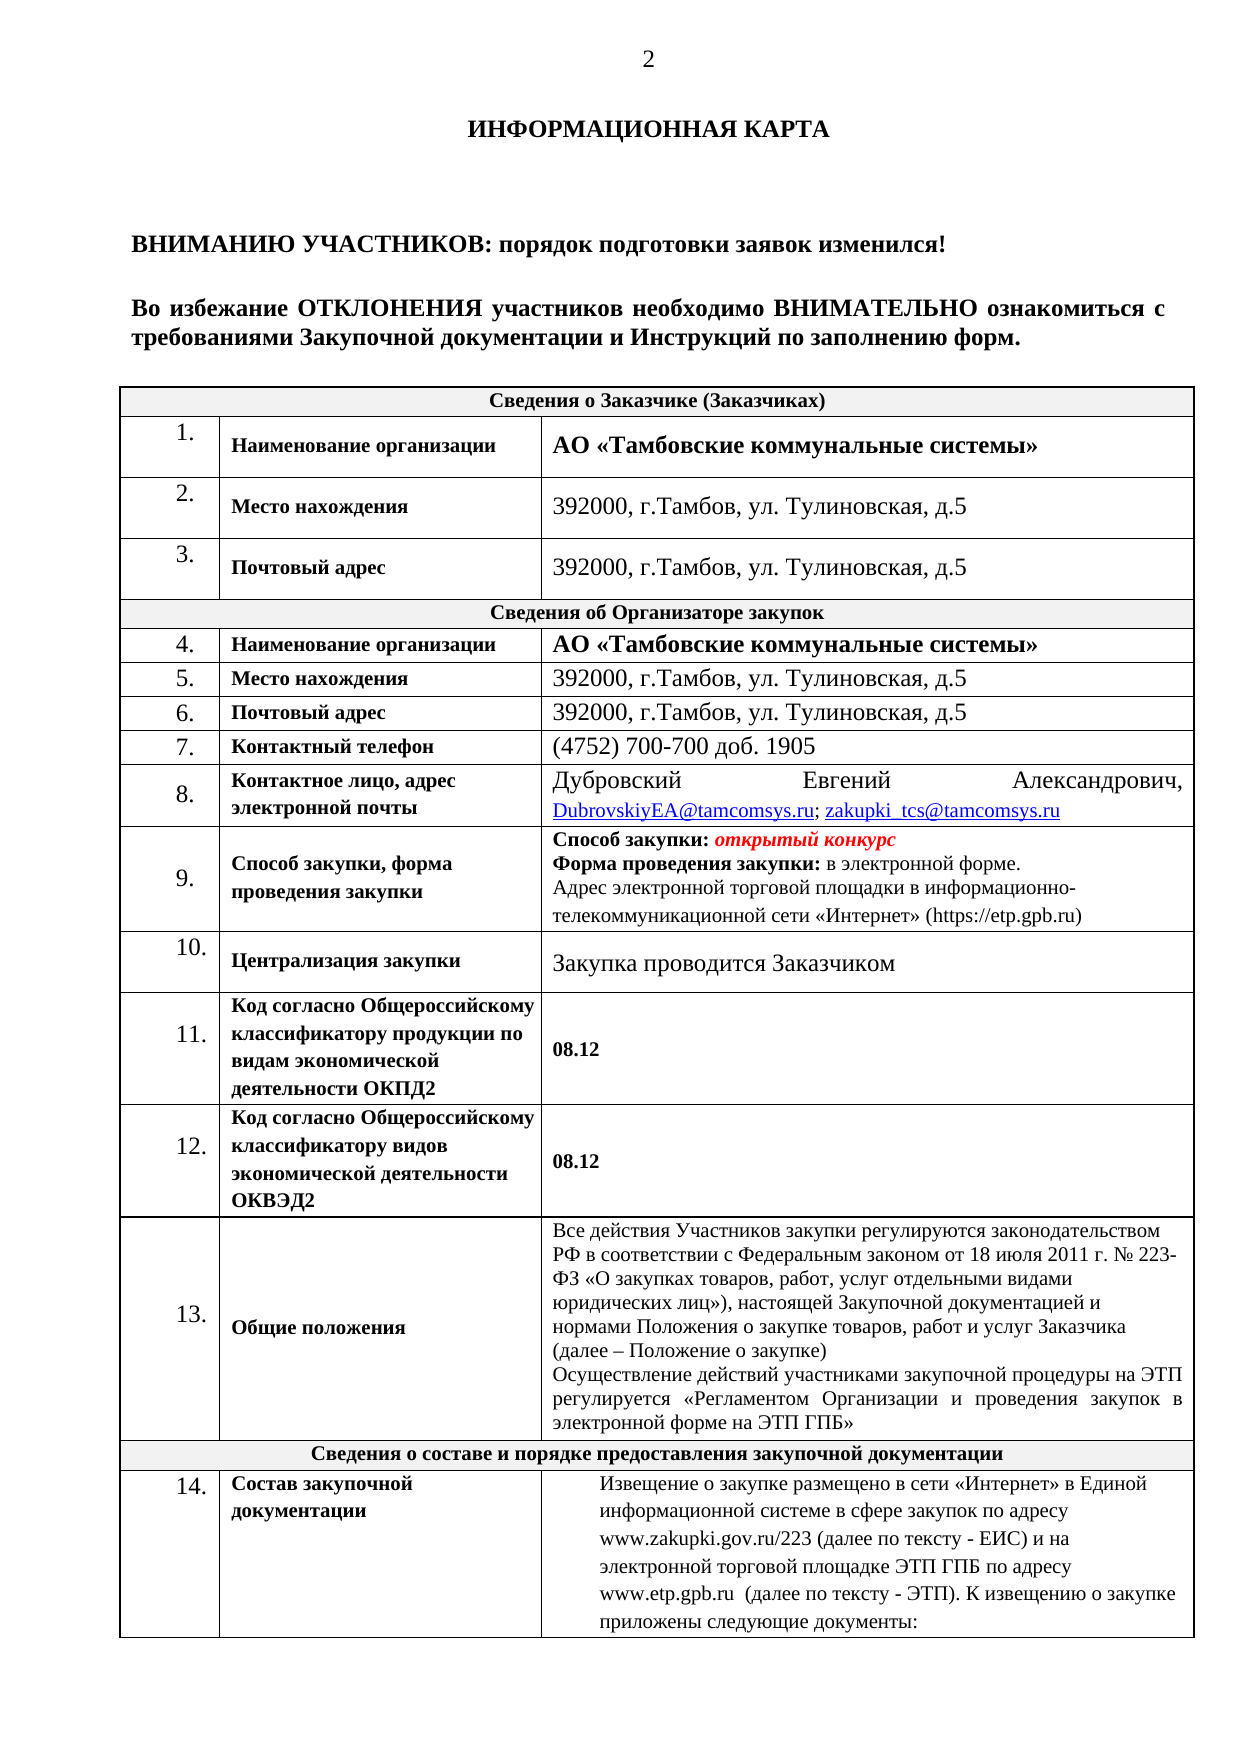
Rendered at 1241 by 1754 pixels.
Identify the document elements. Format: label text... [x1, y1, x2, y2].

table_cell Дубровский Евгений Александрович, DubrovskiyEA@tamcomsys.ru; zakupki_tcs@tamcomsys.ru [542, 765, 1193, 826]
table_cell Наименование организации [220, 417, 541, 477]
table_cell Место нахождения [220, 663, 541, 696]
table_cell [121, 993, 219, 1104]
table_cell АО «Тамбовские коммунальные системы» [542, 417, 1193, 477]
table_cell [121, 539, 219, 599]
table_cell 392000, г.Тамбов, ул. Тулиновская, д.5 [542, 697, 1193, 730]
table_cell Код согласно Общероссийскому классификатору продукции по видам экономической деятельности ОКПД2 [220, 993, 541, 1104]
table_cell 08.12 [542, 1105, 1193, 1216]
table_cell [121, 629, 219, 662]
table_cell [542, 1471, 1193, 1637]
table_cell Код согласно Общероссийскому классификатору видов экономической деятельности ОКВЭД2 [220, 1105, 541, 1216]
table_cell 392000, г.Тамбов, ул. Тулиновская, д.5 [542, 478, 1193, 538]
table_cell [121, 765, 219, 826]
text Во избежание ОТКЛОНЕНИЯ участников необходимо ВНИМАТЕЛЬНО ознакомиться с требованиями Закупочной документации и Инструкций по заполнению форм. [131, 293, 1166, 351]
table_cell АО «Тамбовские коммунальные системы» [542, 629, 1193, 662]
table_cell [121, 1218, 219, 1440]
table_cell Способ закупки, форма проведения закупки [220, 827, 541, 931]
table_cell [121, 1105, 219, 1216]
text ИНФОРМАЦИОННАЯ КАРТА [131, 114, 1166, 143]
table_cell [121, 417, 219, 477]
table_cell [121, 478, 219, 538]
table_cell [121, 827, 219, 931]
table_cell Место нахождения [220, 478, 541, 538]
table_cell Все действия Участников закупки регулируются законодательством РФ в соответствии с Федеральным законом от 18 июля 2011 г. № 223-ФЗ «О закупках товаров, работ, услуг отдельными видами юридических лиц»), настоящей Закупочной документацией и нормами Положения о закупке товаров, работ и услуг Заказчика (далее – Положение о закупке) Осуществление действий участниками закупочной процедуры на ЭТП регулируется «Регламентом Организации и проведения закупок в электронной форме на ЭТП ГПБ» [542, 1218, 1193, 1440]
table_cell [121, 731, 219, 764]
table_cell Централизация закупки [220, 932, 541, 992]
table_cell Контактное лицо, адрес электронной почты [220, 765, 541, 826]
table_cell (4752) 700-700 доб. 1905 [542, 731, 1193, 764]
table_cell [121, 697, 219, 730]
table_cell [220, 1471, 541, 1637]
table_cell [121, 663, 219, 696]
table_cell 392000, г.Тамбов, ул. Тулиновская, д.5 [542, 539, 1193, 599]
table_cell Сведения об Организаторе закупок [121, 600, 1193, 628]
table_cell Наименование организации [220, 629, 541, 662]
table_cell 392000, г.Тамбов, ул. Тулиновская, д.5 [542, 663, 1193, 696]
table_cell Почтовый адрес [220, 539, 541, 599]
table_cell Общие положения [220, 1218, 541, 1440]
table_cell 08.12 [542, 993, 1193, 1104]
table_cell Контактный телефон [220, 731, 541, 764]
table_cell [121, 932, 219, 992]
table_cell [121, 1471, 219, 1637]
table_header Сведения о Заказчике (Заказчиках) [121, 388, 1193, 416]
table_cell Сведения о составе и порядке предоставления закупочной документации [121, 1441, 1193, 1470]
table_cell Почтовый адрес [220, 697, 541, 730]
text ВНИМАНИЮ УЧАСТНИКОВ: порядок подготовки заявок изменился! [131, 229, 1166, 258]
table_cell Способ закупки: открытый конкурс Форма проведения закупки: в электронной форме. Адрес электронной торговой площадки в информационно-телекоммуникационной сети «Интернет» (https://etp.gpb.ru) [542, 827, 1193, 931]
table_cell Закупка проводится Заказчиком [542, 932, 1193, 992]
